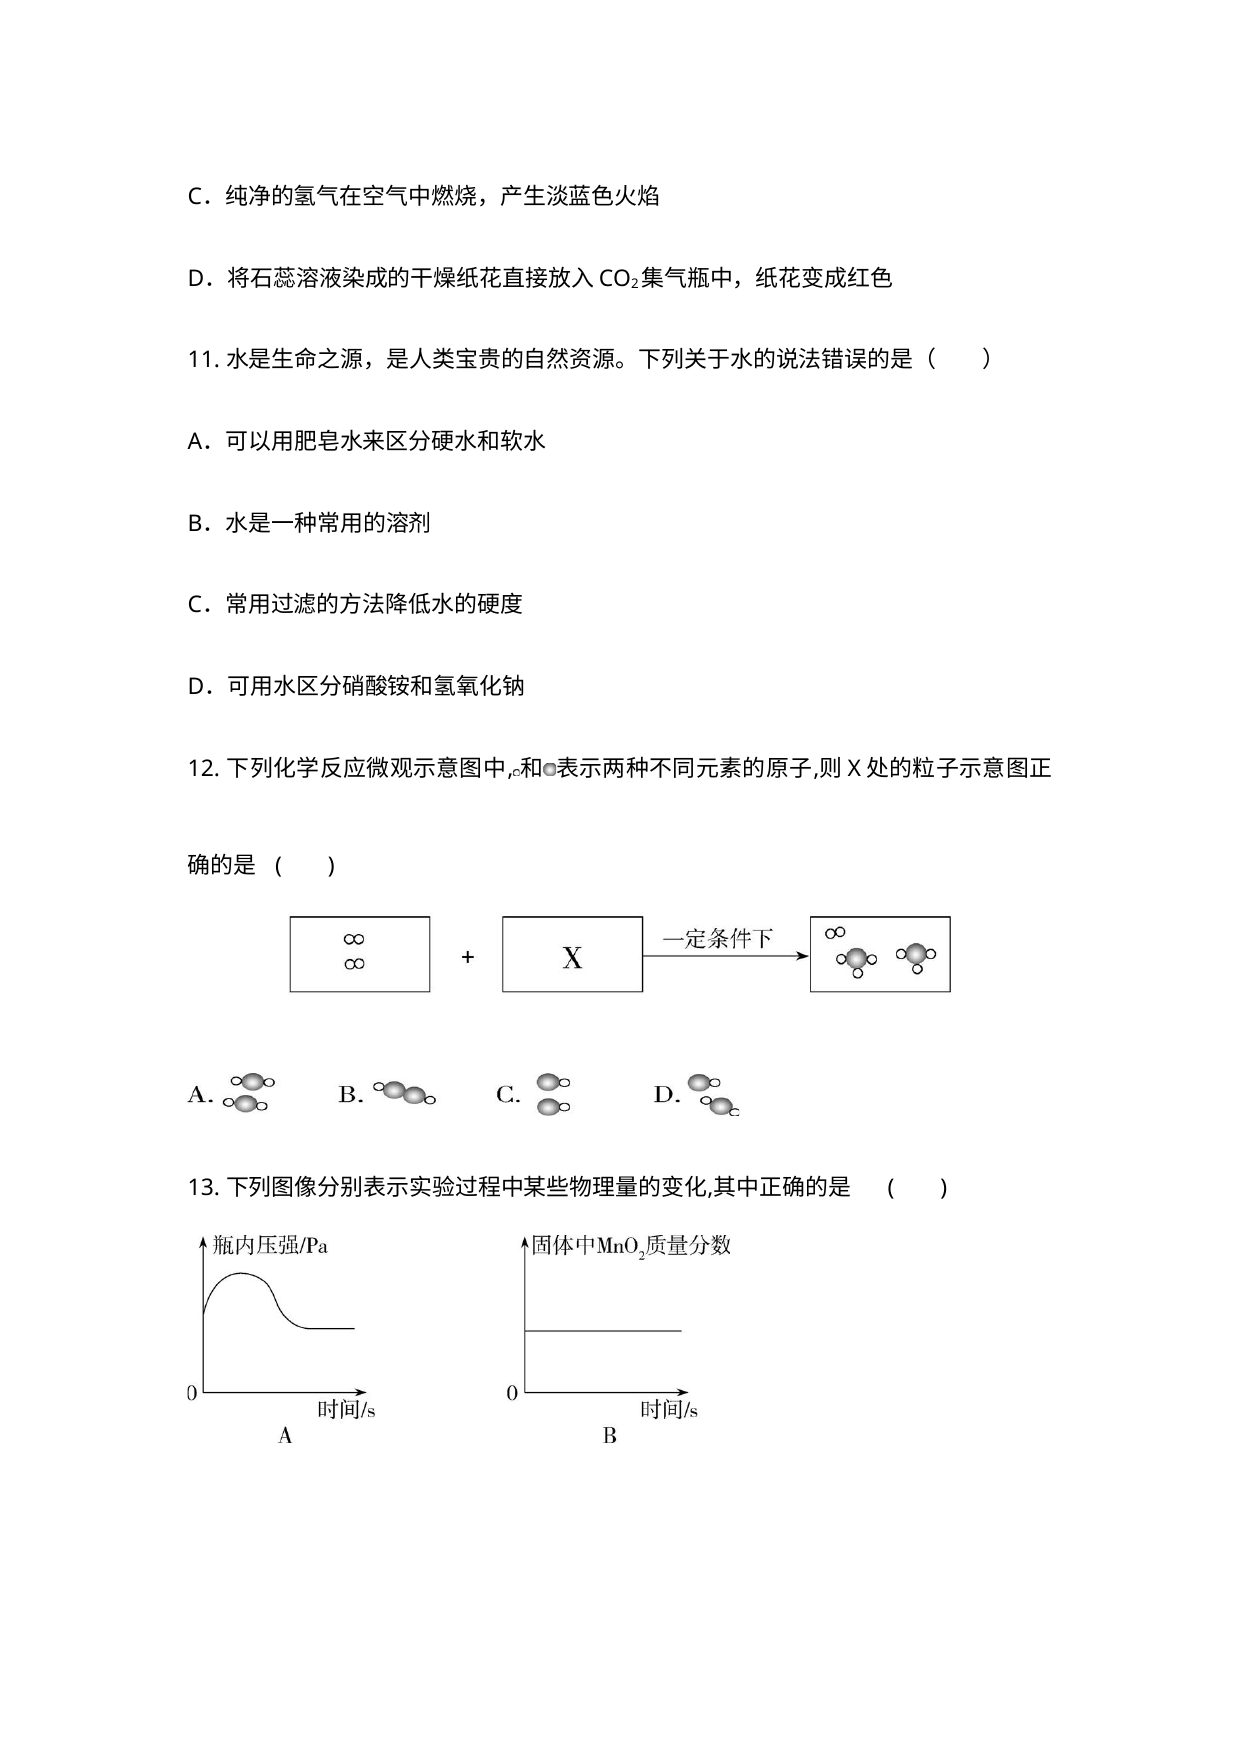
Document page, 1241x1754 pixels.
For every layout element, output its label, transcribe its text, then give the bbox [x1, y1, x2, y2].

text C．纯净的氢气在空气中燃烧，产生淡蓝色火焰 [187, 162, 1053, 227]
picture [187, 1235, 730, 1443]
text 12. 下列化学反应微观示意图中,和表示两种不同元素的原子,则X处的粒子示意图正确的是 ( ) [187, 734, 1053, 896]
picture [287, 912, 953, 995]
text A．可以用肥皂水来区分硬水和软水 [187, 407, 1053, 472]
text 13. 下列图像分别表示实验过程中某些物理量的变化,其中正确的是 ( ) [187, 1153, 1053, 1218]
text B．水是一种常用的溶剂 [187, 489, 1053, 554]
text C．常用过滤的方法降低水的硬度 [187, 570, 1053, 635]
text D．将石蕊溶液染成的干燥纸花直接放入CO2集气瓶中，纸花变成红色 [187, 244, 1053, 309]
picture [513, 769, 520, 776]
text 11. 水是生命之源，是人类宝贵的自然资源。下列关于水的说法错误的是（ ） [187, 325, 1053, 390]
text D．可用水区分硝酸铵和氢氧化钠 [187, 652, 1053, 717]
picture [543, 763, 557, 776]
picture [187, 1073, 740, 1116]
